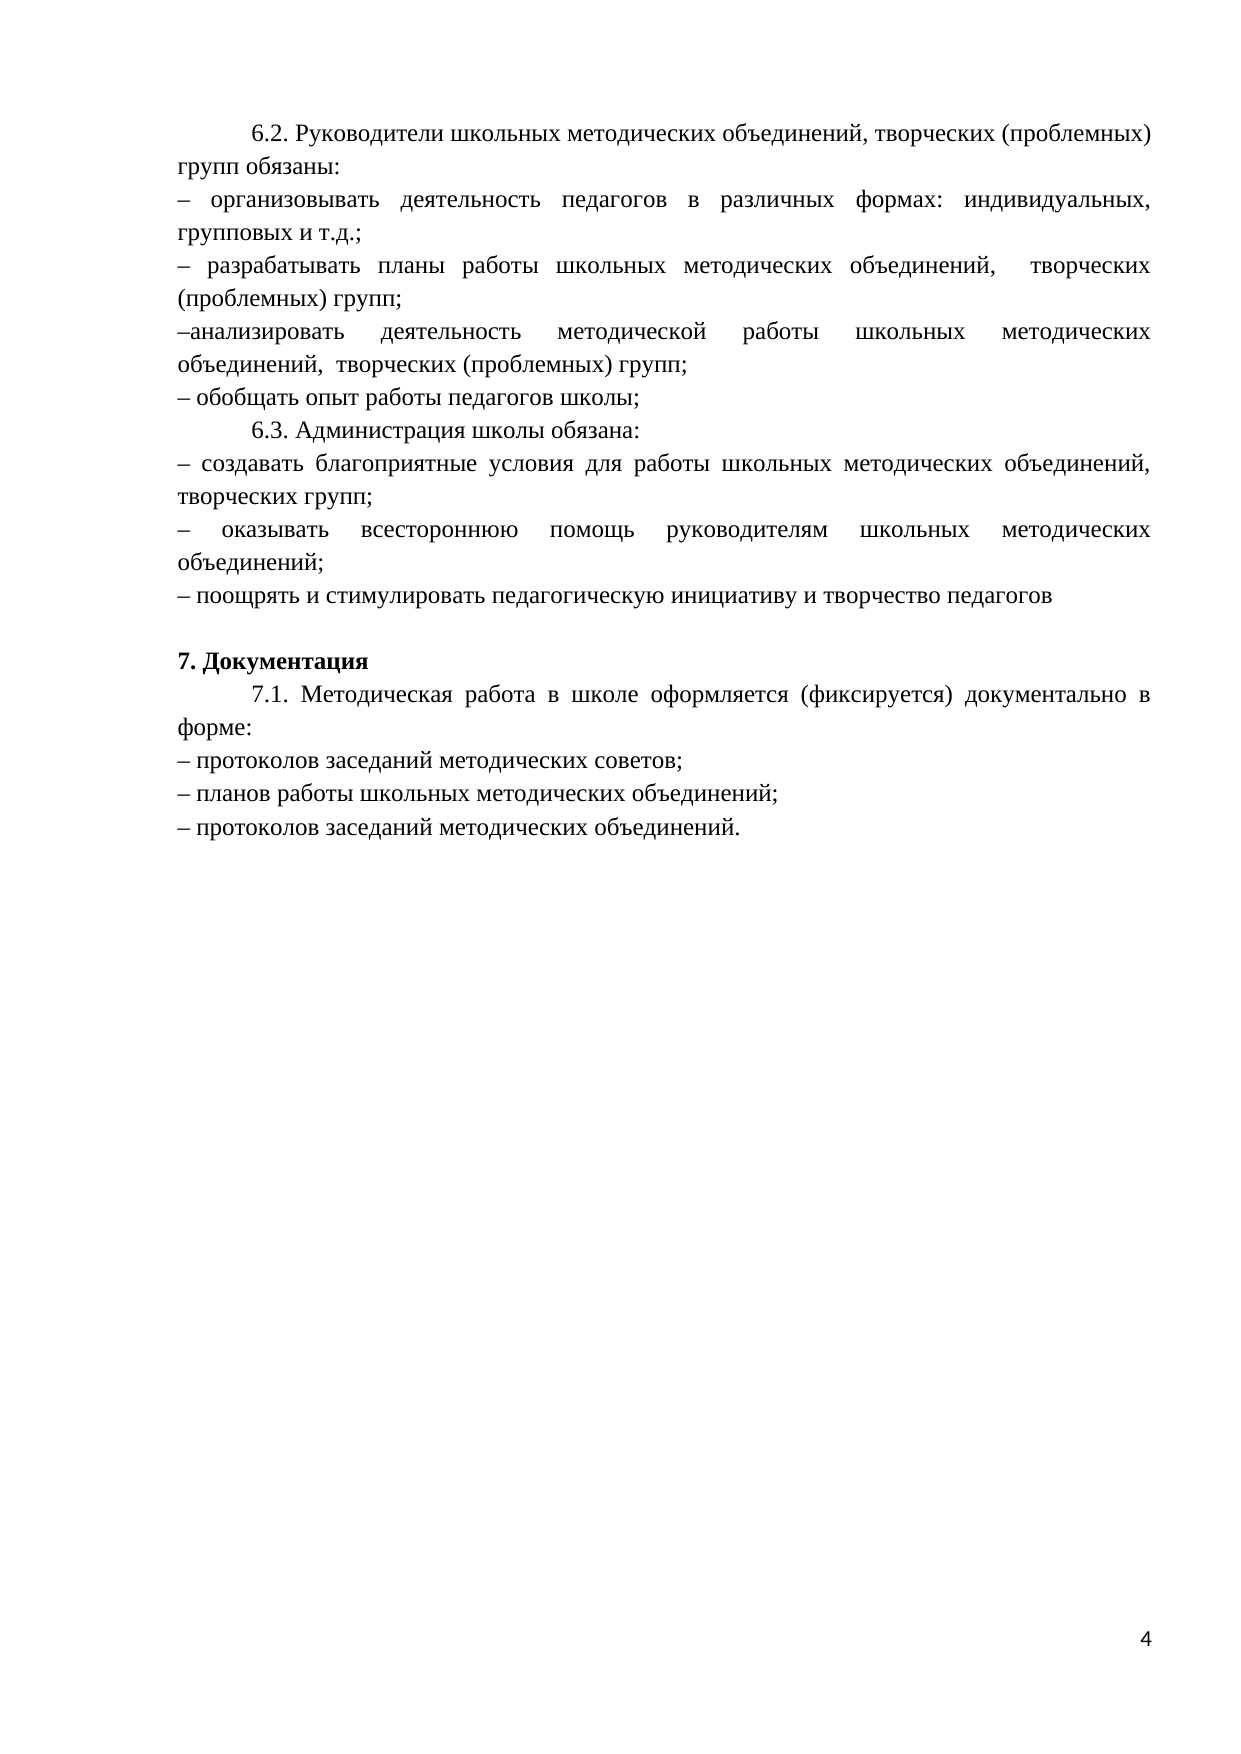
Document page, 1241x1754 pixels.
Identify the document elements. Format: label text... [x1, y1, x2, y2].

text – обобщать опыт работы педагогов школы; [177, 382, 1152, 411]
text – протоколов заседаний методических советов; [177, 746, 1152, 774]
text 6.3. Администрация школы обязана: [177, 415, 1152, 444]
text – протоколов заседаний методических объединений. [177, 812, 1152, 840]
text – оказывать всестороннюю помощь руководителям школьных методических объединений; [177, 514, 1152, 576]
text 6.2. Руководители школьных методических объединений, творческих (проблемных) групп обязаны: [177, 118, 1152, 180]
text – поощрять и стимулировать педагогическую инициативу и творчество педагогов [177, 580, 1152, 609]
text – организовывать деятельность педагогов в различных формах: индивидуальных, групповых и т.д.; [177, 184, 1152, 246]
text –анализировать деятельность методической работы школьных методических объединений, творческих (проблемных) групп; [177, 316, 1152, 378]
text – создавать благоприятные условия для работы школьных методических объединений, творческих групп; [177, 448, 1152, 510]
text 7.1. Методическая работа в школе оформляется (фиксируется) документально в форме: [177, 679, 1152, 741]
text – планов работы школьных методических объединений; [177, 778, 1152, 807]
text – разрабатывать планы работы школьных методических объединений, творческих (проблемных) групп; [177, 250, 1152, 312]
text 7. Документация [177, 646, 1152, 675]
